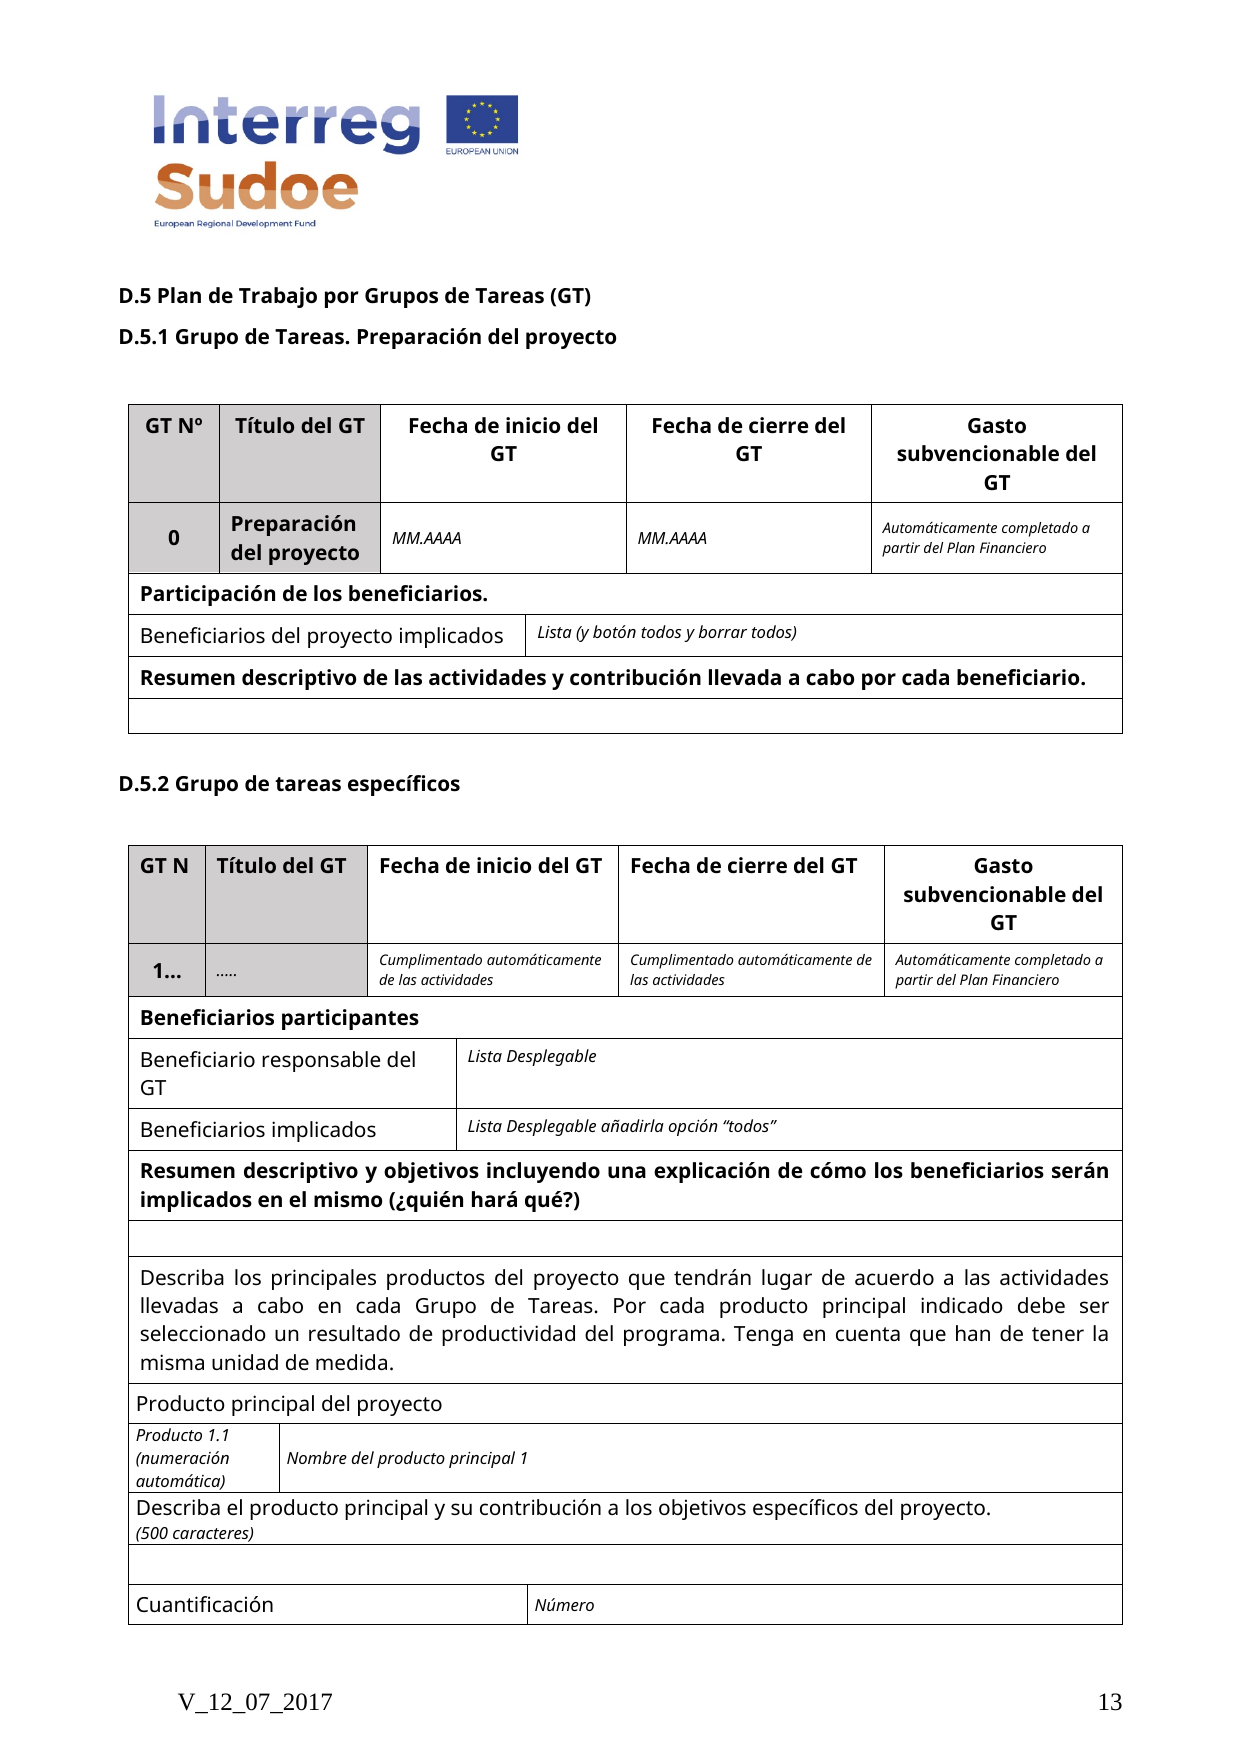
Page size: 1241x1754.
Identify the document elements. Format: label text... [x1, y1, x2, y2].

table_cell Lista Desplegable [457, 1039, 1122, 1108]
table_cell Beneficiarios participantes [129, 997, 1122, 1038]
table_cell MM.AAAA [381, 503, 626, 572]
table_header Gasto subvencionable del GT [885, 846, 1122, 943]
table_cell Beneficiarios implicados [129, 1109, 456, 1150]
table_header Fecha de inicio del GT [381, 405, 626, 502]
table_cell [129, 1545, 1122, 1584]
table_cell 1… [129, 944, 205, 996]
table_header GT Nº [129, 405, 219, 502]
table_cell Describa el producto principal y su contribución a los objetivos específicos del proyecto. (500 caracteres) [129, 1493, 1122, 1544]
table_cell Cuantificación [129, 1585, 527, 1624]
table_cell [129, 699, 1122, 733]
table_header Título del GT [206, 846, 367, 943]
text D.5 Plan de Trabajo por Grupos de Tareas (GT) [118, 281, 1122, 309]
table_cell Beneficiario responsable del GT [129, 1039, 456, 1108]
table_cell Lista (y botón todos y borrar todos) [526, 615, 1122, 656]
table_header GT N [129, 846, 205, 943]
table_cell MM.AAAA [627, 503, 871, 572]
table_cell Cumplimentado automáticamente de las actividades [619, 944, 884, 996]
text D.5.2 Grupo de tareas específicos [118, 769, 1122, 797]
table_header Título del GT [220, 405, 380, 502]
table_cell Describa los principales productos del proyecto que tendrán lugar de acuerdo a las actividades llevadas a cabo en cada Grupo de Tareas. Por cada producto principal indicado debe ser seleccionado un resultado de productividad del programa. Tenga en cuenta que han de tener la misma unidad de medida. [129, 1257, 1122, 1383]
table_cell ….. [206, 944, 367, 996]
table_cell 0 [129, 503, 219, 572]
text D.5.1 Grupo de Tareas. Preparación del proyecto [118, 322, 1122, 350]
table_cell Preparación del proyecto [220, 503, 380, 572]
table_cell Automáticamente completado a partir del Plan Financiero [885, 944, 1122, 996]
table_cell [129, 1221, 1122, 1256]
table_cell Producto 1.1 (numeración automática) [129, 1424, 279, 1492]
table_header Fecha de inicio del GT [368, 846, 618, 943]
picture [118, 59, 553, 261]
table_cell Resumen descriptivo y objetivos incluyendo una explicación de cómo los beneficiarios serán implicados en el mismo (¿quién hará qué?) [129, 1151, 1122, 1220]
table_cell Participación de los beneficiarios. [129, 574, 1122, 614]
table_cell Resumen descriptivo de las actividades y contribución llevada a cabo por cada beneficiario. [129, 657, 1122, 697]
table_cell Nombre del producto principal 1 [280, 1424, 1122, 1492]
table_header Gasto subvencionable del GT [872, 405, 1122, 502]
table_header Fecha de cierre del GT [619, 846, 884, 943]
table_cell Número [528, 1585, 1122, 1624]
table_cell Automáticamente completado a partir del Plan Financiero [872, 503, 1122, 572]
table_cell Cumplimentado automáticamente de las actividades [368, 944, 618, 996]
table_cell Producto principal del proyecto [129, 1384, 1122, 1423]
table_cell Beneficiarios del proyecto implicados [129, 615, 525, 656]
table_header Fecha de cierre del GT [627, 405, 871, 502]
table_cell Lista Desplegable añadirla opción “todos” [457, 1109, 1122, 1150]
